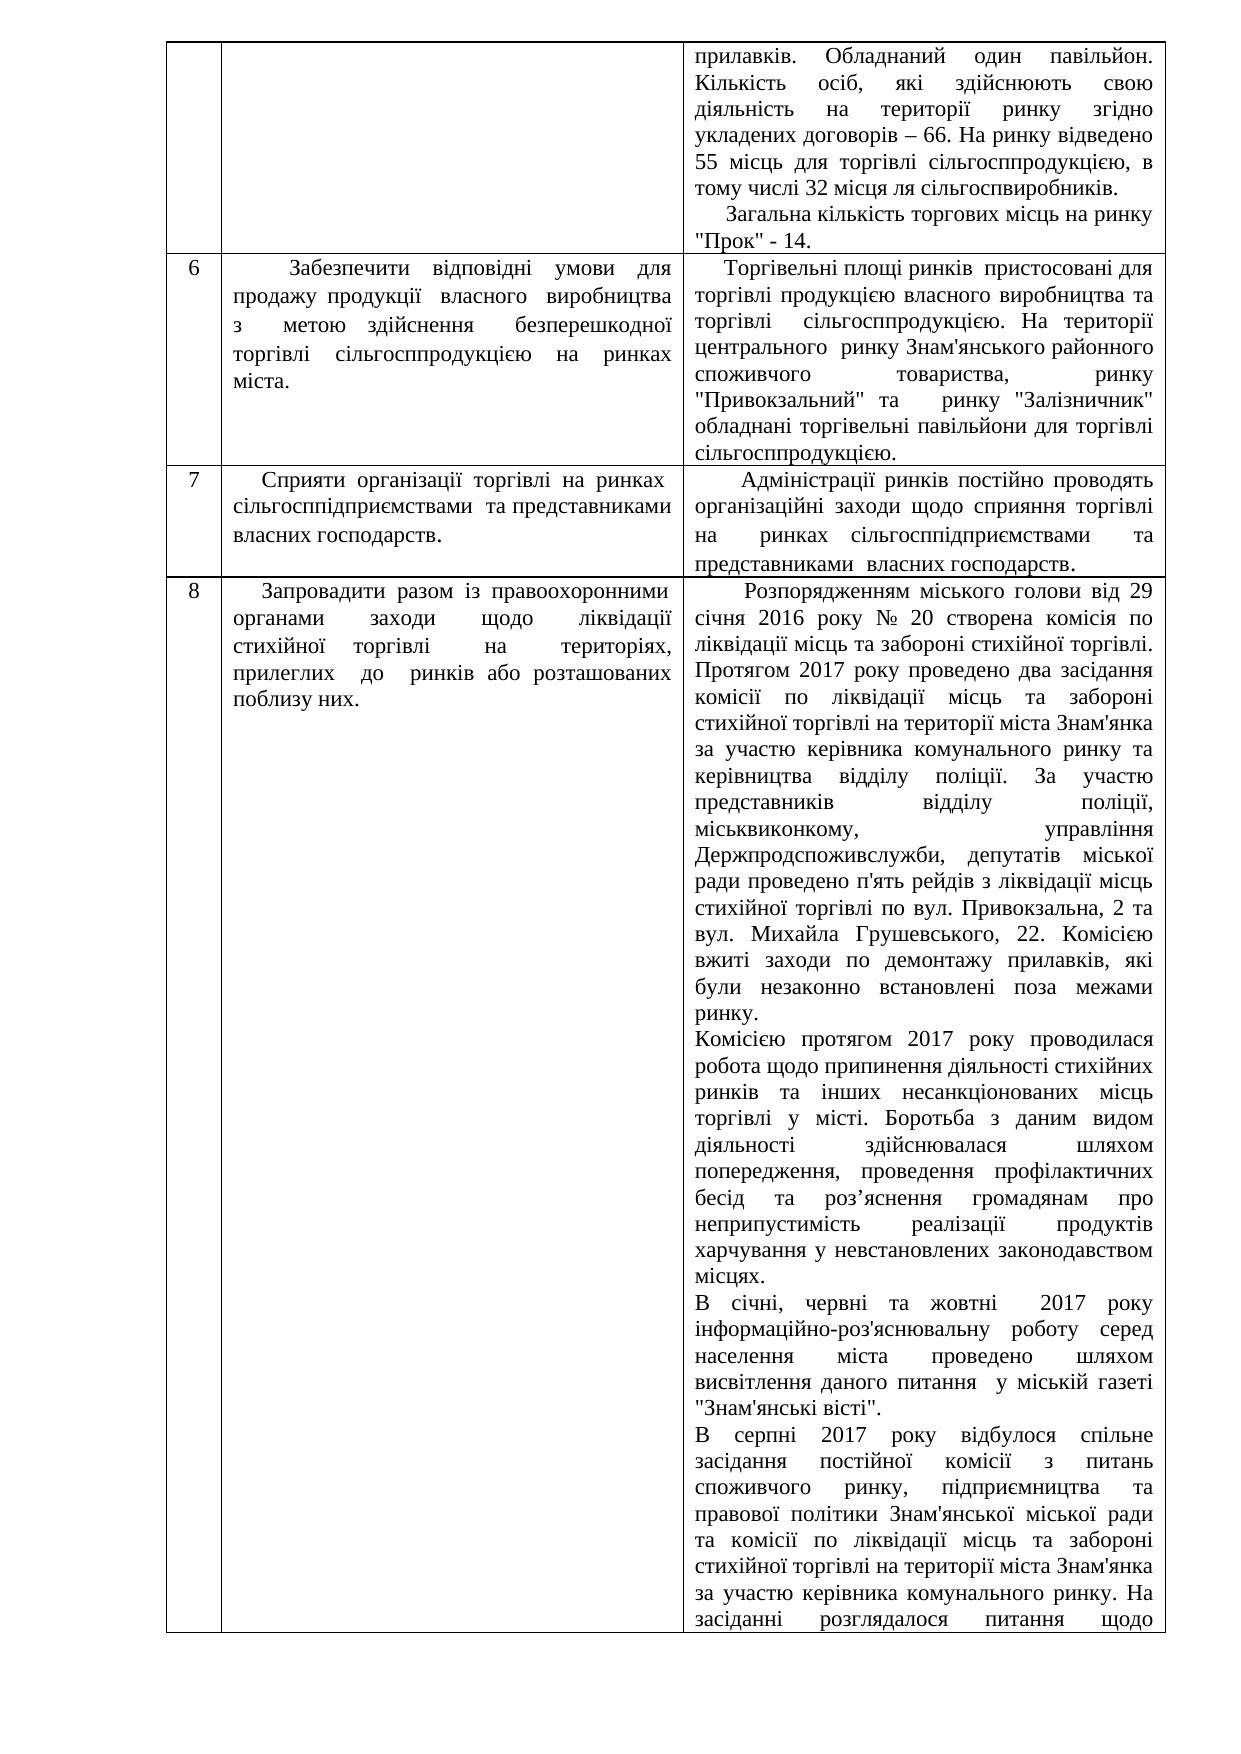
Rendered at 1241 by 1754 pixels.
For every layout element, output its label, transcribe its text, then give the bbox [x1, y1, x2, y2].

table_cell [684, 43, 1165, 253]
table_cell Забезпечити відповідні умови для продажу продукції власного виробництва з метою здійснення безперешкодної торгівлі сільгосппродукцією на ринках міста. [222, 254, 683, 465]
table_cell Адміністрації ринків постійно проводять організаційні заходи щодо сприяння торгівлі на ринках сільгосппідприємствами та представниками власних господарств. [684, 466, 1165, 576]
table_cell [684, 578, 1165, 1632]
table_cell 8 [167, 578, 221, 1632]
table_cell Сприяти організації торгівлі на ринках сільгосппідприємствами та представниками власних господарств. [222, 466, 683, 576]
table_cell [222, 578, 683, 1632]
table_cell 7 [167, 466, 221, 576]
table_cell Торгівельні площі ринків пристосовані для торгівлі продукцією власного виробництва та торгівлі сільгосппродукцією. На території центрального ринку Знам'янського районного споживчого товариства, ринку "Привокзальний" та ринку "Залізничник" обладнані торгівельні павільйони для торгівлі сільгосппродукцією. [684, 254, 1165, 465]
table_cell 5 [167, 43, 221, 253]
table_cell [222, 43, 683, 253]
table_cell 6 [167, 254, 221, 465]
